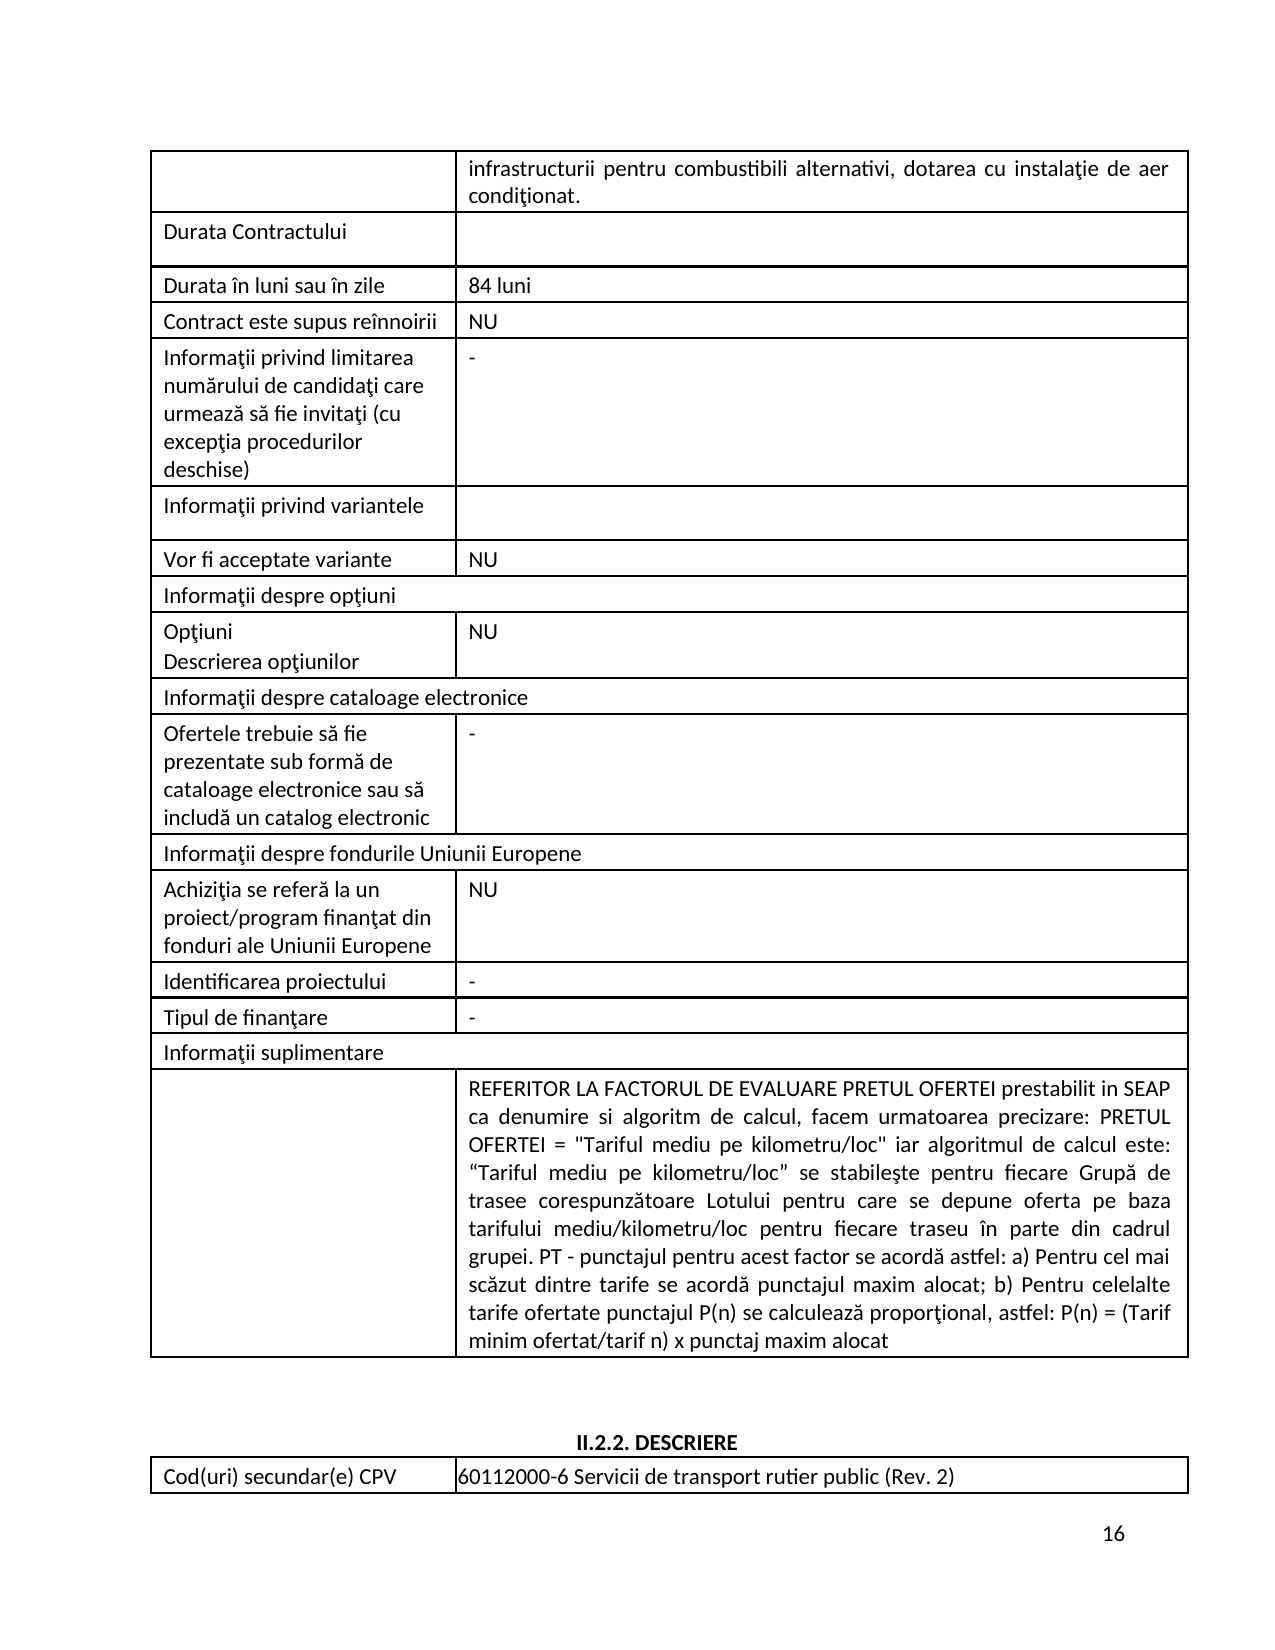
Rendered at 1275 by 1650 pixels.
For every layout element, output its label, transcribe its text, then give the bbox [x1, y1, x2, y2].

table_header 60112000-6 Servicii de transport rutier public (Rev. 2) [457, 1458, 1187, 1492]
table_cell Opţiuni Descrierea opţiunilor [152, 613, 455, 677]
table_cell Durata în luni sau în zile [152, 268, 455, 301]
table_cell Informaţii despre fondurile Uniunii Europene [152, 835, 1187, 869]
table_cell Contract este supus reînnoirii [152, 303, 455, 337]
table_cell REFERITOR LA FACTORUL DE EVALUARE PRETUL OFERTEI prestabilit in SEAP ca denumire si algoritm de calcul, facem urmatoarea precizare: PRETUL OFERTEI = "Tariful mediu pe kilometru/loc" iar algoritmul de calcul este: “Tariful mediu pe kilometru/loc” se stabileşte pentru fiecare Grupă de trasee corespunzătoare Lotului pentru care se depune oferta pe baza tarifului mediu/kilometru/loc pentru fiecare traseu în parte din cadrul grupei. PT - punctajul pentru acest factor se acordă astfel: a) Pentru cel mai scăzut dintre tarife se acordă punctajul maxim alocat; b) Pentru celelalte tarife ofertate punctajul P(n) se calculează proporţional, astfel: P(n) = (Tarif minim ofertat/tarif n) x punctaj maxim alocat [457, 1070, 1187, 1356]
table_cell 84 luni [457, 268, 1187, 301]
table_cell - [457, 999, 1187, 1032]
table_cell Achiziţia se referă la un proiect/program finanţat din fonduri ale Uniunii Europene [152, 871, 455, 961]
table_cell Tipul de finanţare [152, 999, 455, 1032]
table_cell NU [457, 303, 1187, 337]
table_cell - [457, 963, 1187, 996]
table_cell NU [457, 613, 1187, 677]
table_cell Informaţii despre cataloage electronice [152, 679, 1187, 713]
table_cell [457, 213, 1187, 265]
table_cell - [457, 715, 1187, 833]
table_cell Vor fi acceptate variante [152, 541, 455, 575]
table_cell Informaţii privind limitarea numărului de candidaţi care urmează să fie invitaţi (cu excepţia procedurilor deschise) [152, 339, 455, 485]
table_cell Informaţii despre opţiuni [152, 577, 1187, 611]
table_cell Identificarea proiectului [152, 963, 455, 996]
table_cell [152, 152, 455, 211]
table_cell Ofertele trebuie să fie prezentate sub formă de cataloage electronice sau să includă un catalog electronic [152, 715, 455, 833]
table_header Cod(uri) secundar(e) CPV [152, 1458, 455, 1492]
table_cell NU [457, 541, 1187, 575]
table_cell Informaţii privind variantele [152, 487, 455, 539]
text II.2.2. DESCRIERE [189, 1428, 1125, 1456]
table_cell [457, 487, 1187, 539]
table_cell Informaţii suplimentare [152, 1034, 1187, 1068]
table_cell - [457, 339, 1187, 485]
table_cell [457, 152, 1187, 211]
table_cell [152, 1070, 455, 1356]
table_cell Durata Contractului [152, 213, 455, 265]
table_cell NU [457, 871, 1187, 961]
